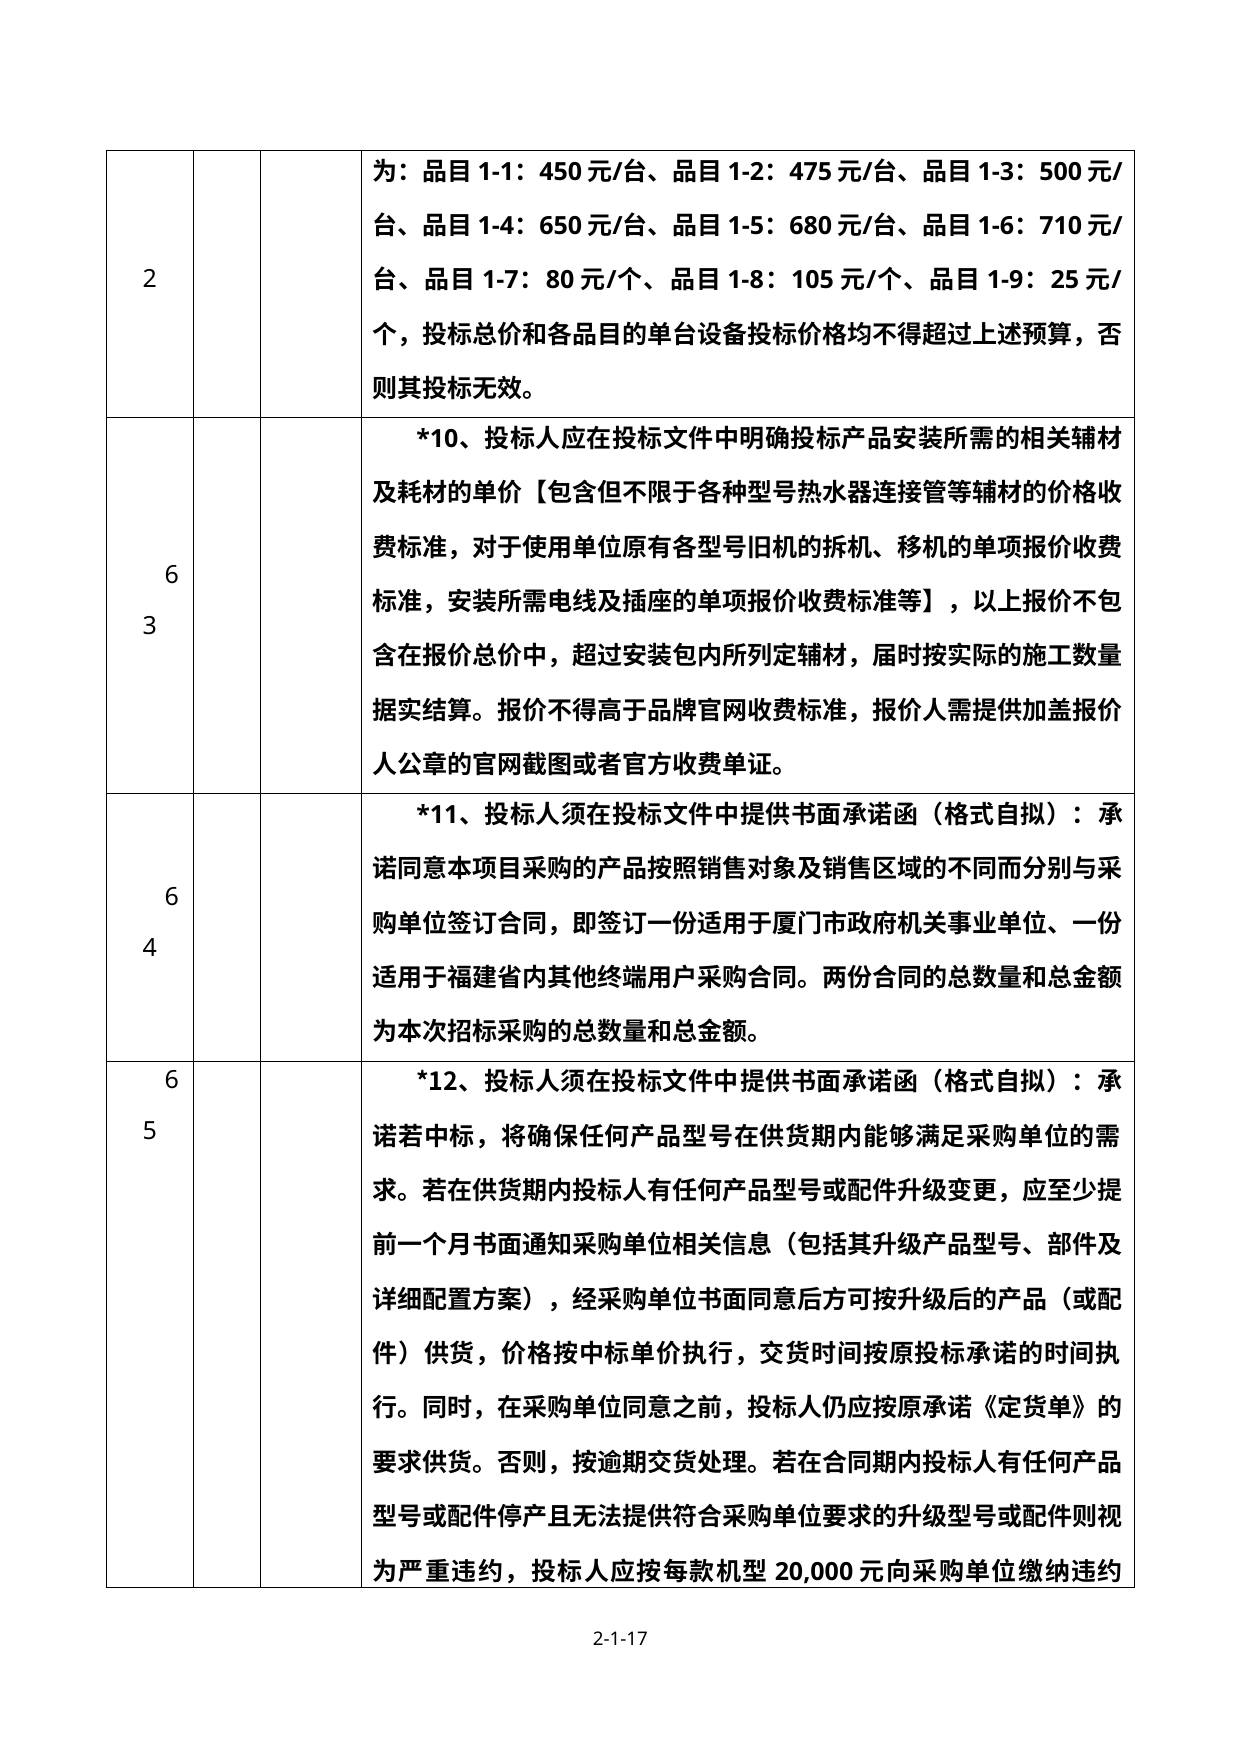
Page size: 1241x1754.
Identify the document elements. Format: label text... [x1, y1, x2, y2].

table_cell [362, 1062, 1134, 1587]
table_cell *11、投标人须在投标文件中提供书面承诺函（格式自拟）：承诺同意本项目采购的产品按照销售对象及销售区域的不同而分别与采购单位签订合同，即签订一份适用于厦门市政府机关事业单位、一份适用于福建省内其他终端用户采购合同。两份合同的总数量和总金额为本次招标采购的总数量和总金额。 [362, 794, 1134, 1061]
table_cell [261, 794, 361, 1061]
table_cell 62 [107, 151, 193, 417]
table_cell 63 [107, 418, 193, 793]
table_cell [194, 151, 260, 417]
table_cell 65 [107, 1062, 193, 1587]
table_cell [194, 794, 260, 1061]
table_cell [261, 1062, 361, 1587]
table_cell [194, 418, 260, 793]
table_cell [261, 151, 361, 417]
table_cell 64 [107, 794, 193, 1061]
table_cell [261, 418, 361, 793]
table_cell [362, 151, 1134, 417]
table_cell *10、投标人应在投标文件中明确投标产品安装所需的相关辅材及耗材的单价【包含但不限于各种型号热水器连接管等辅材的价格收费标准，对于使用单位原有各型号旧机的拆机、移机的单项报价收费标准，安装所需电线及插座的单项报价收费标准等】，以上报价不包含在报价总价中，超过安装包内所列定辅材，届时按实际的施工数量据实结算。报价不得高于品牌官网收费标准，报价人需提供加盖报价人公章的官网截图或者官方收费单证。 [362, 418, 1134, 793]
table_cell [194, 1062, 260, 1587]
